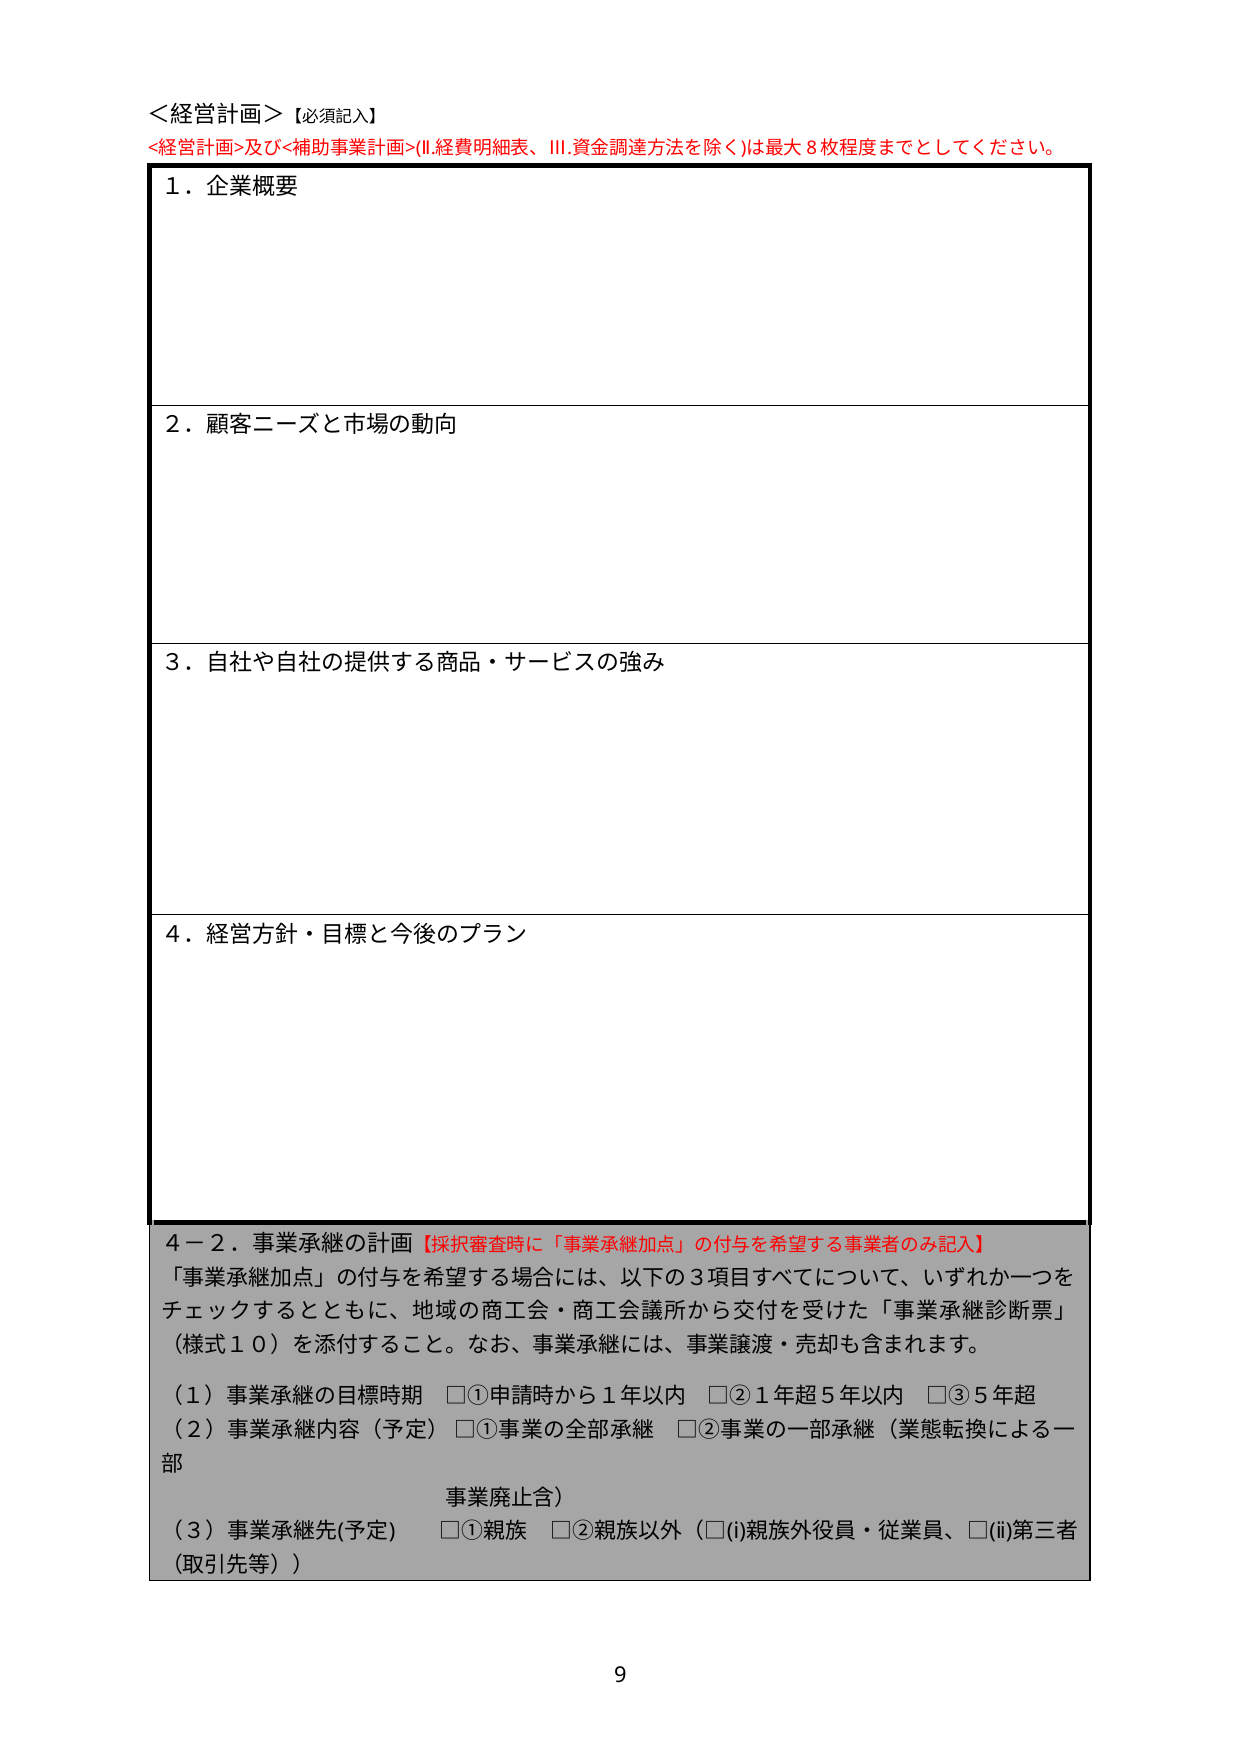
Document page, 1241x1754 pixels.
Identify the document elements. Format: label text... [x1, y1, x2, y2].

text <経営計画>及び<補助事業計画>(Ⅱ.経費明細表、Ⅲ.資金調達方法を除く)は最大8枚程度までとしてください。 [148, 129, 1092, 163]
text ＜経営計画＞【必須記入】 [148, 95, 1092, 129]
table_cell ２．顧客ニーズと市場の動向 [152, 406, 1088, 642]
table_header １．企業概要 [152, 168, 1088, 404]
table_cell ４－２．事業承継の計画【採択審査時に「事業承継加点」の付与を希望する事業者のみ記入】 「事業承継加点」の付与を希望する場合には、以下の３項目すべてについて、いずれか一つをチェックするとともに、地域の商工会・商工会議所から交付を受けた「事業承継診断票」（様式１０）を添付すること。なお、事業承継には、事業譲渡・売却も含まれます。 （１）事業承継の目標時期 □①申請時から１年以内 □②１年超５年以内 □③５年超 （２）事業承継内容（予定） □①事業の全部承継 □②事業の一部承継（業態転換による一部 事業廃止含） （３）事業承継先(予定) □①親族 □②親族以外（□(ⅰ)親族外役員・従業員、□(ⅱ)第三者（取引先等）） [150, 1220, 1089, 1580]
table_cell ４．経営方針・目標と今後のプラン [152, 915, 1088, 1220]
table_cell ３．自社や自社の提供する商品・サービスの強み [152, 644, 1088, 914]
